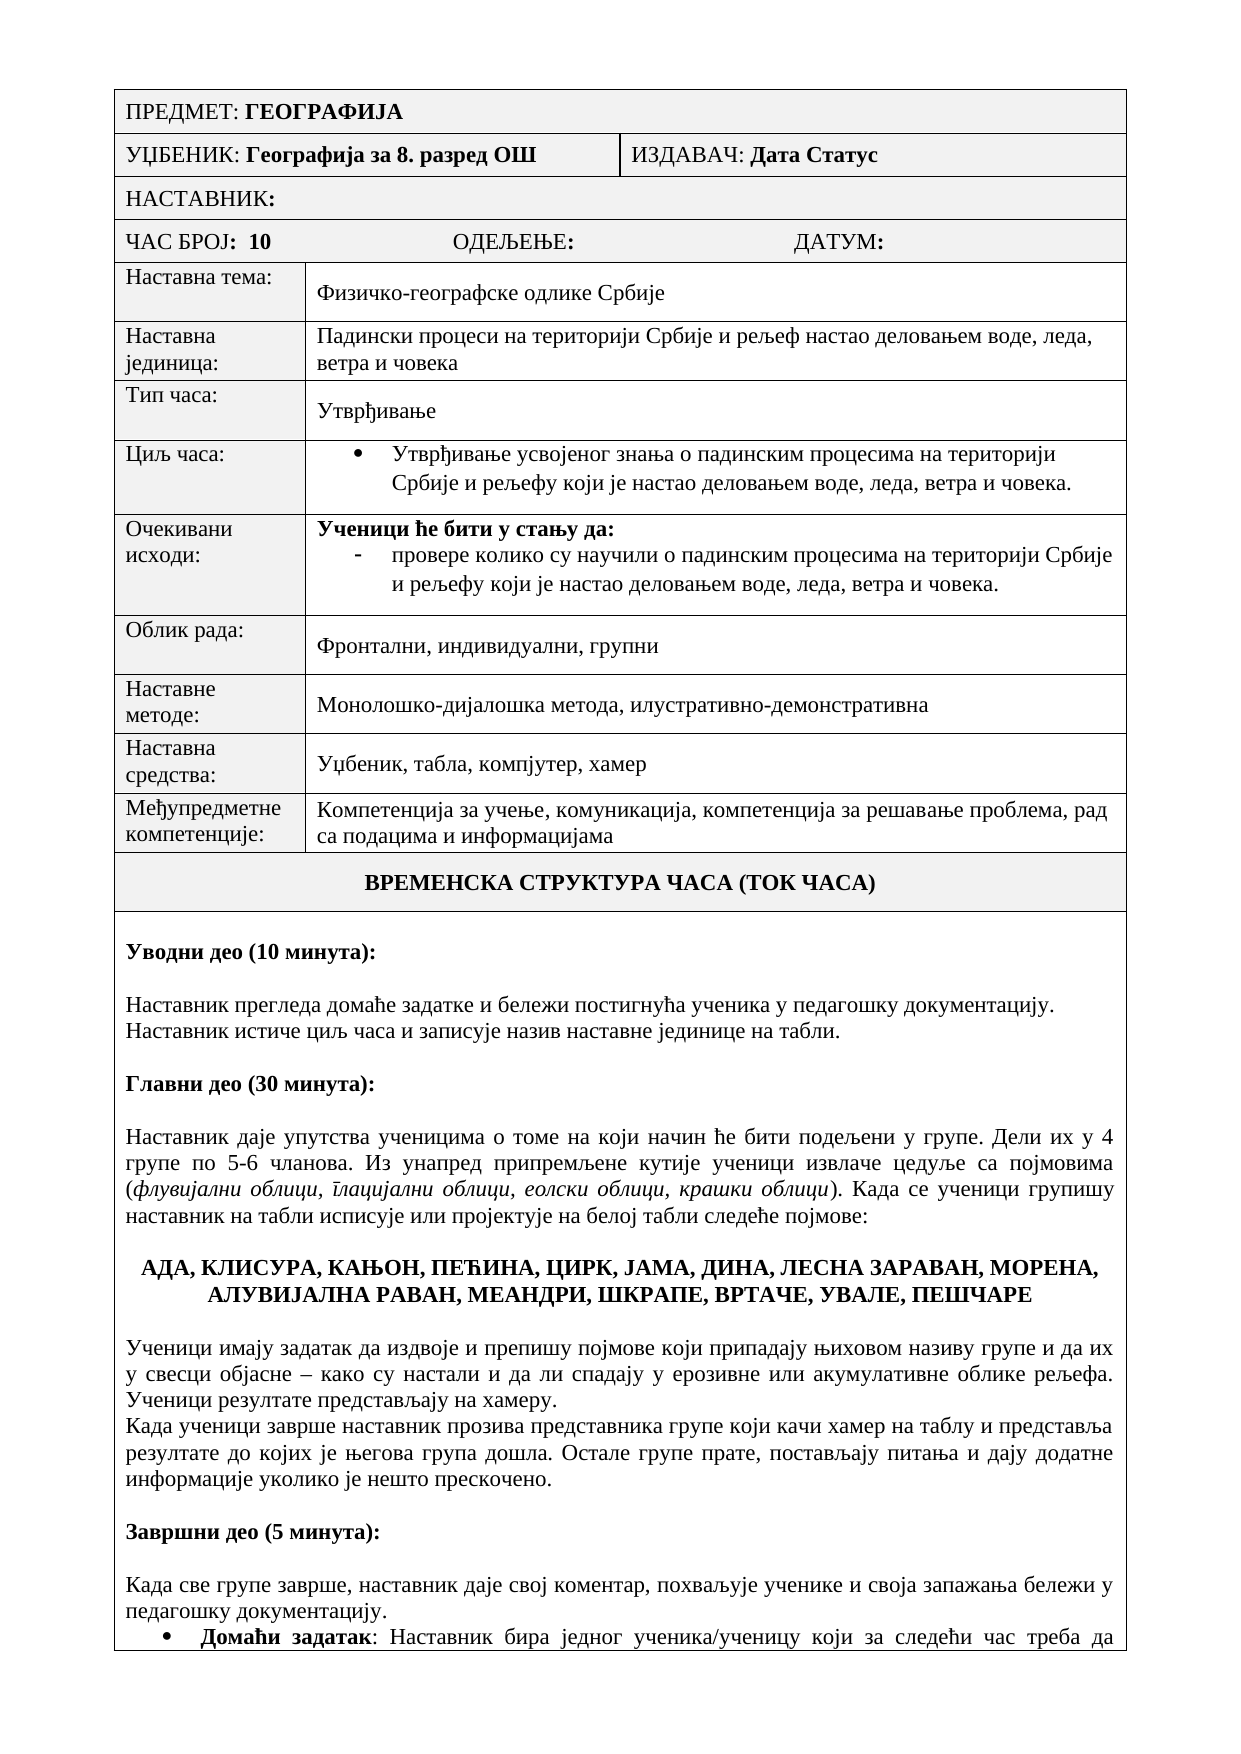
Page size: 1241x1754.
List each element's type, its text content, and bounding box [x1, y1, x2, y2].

table_cell Наставна тема: [115, 263, 305, 321]
table_cell Циљ часа: [115, 441, 305, 514]
table_cell Утврђивање усвојеног знања о падинским процесима на територији Србије и рељефу који је настао деловањем воде, леда, ветра и човека. [306, 441, 1126, 514]
table_cell Очекивани исходи: [115, 515, 305, 615]
table_cell Монолошко-дијалошка метода, илустративно-демонстративна [306, 675, 1126, 733]
table_cell Фронтални, индивидуални, групни [306, 616, 1126, 674]
table_cell Уџбеник, табла, компјутер, хамер [306, 734, 1126, 792]
table_cell Међупредметне компетенције: [115, 794, 305, 852]
table_cell ДАТУМ: [783, 220, 1126, 262]
table_cell Облик рада: [115, 616, 305, 674]
table_cell Утврђивање [306, 381, 1126, 439]
table_cell НАСТАВНИК: [115, 177, 1126, 219]
table_header ПРЕДМЕТ: ГЕОГРАФИЈА [115, 90, 1126, 132]
table_cell ЧАС БРОЈ: 10 [115, 220, 441, 262]
table_cell Физичко-географске одлике Србије [306, 263, 1126, 321]
table_cell ИЗДАВАЧ: Дата Статус [621, 134, 1126, 176]
table_cell ОДЕЉЕЊЕ: [441, 220, 783, 262]
table_cell Падински процеси на територији Србије и рељеф настао деловањем воде, леда, ветра и човека [306, 322, 1126, 380]
table_cell Тип часа: [115, 381, 305, 439]
table_cell ВРЕМЕНСКА СТРУКТУРА ЧАСА (ТОК ЧАСА) [115, 853, 1126, 911]
table_cell Наставне методе: [115, 675, 305, 733]
table_cell Компетенција за учење, комуникација, компетенција за решавaње проблема, рад са подацима и информацијама [306, 794, 1126, 852]
table_cell УЏБЕНИК: Географија за 8. разред ОШ [115, 134, 619, 176]
table_cell Наставна средства: [115, 734, 305, 792]
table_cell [115, 912, 1126, 1650]
table_cell Ученици ће бити у стању да: провере колико су научили о падинским процесима на територији Србије и рељефу који је настао деловањем воде, леда, ветра и човека. [306, 515, 1126, 615]
table_cell Наставна јединица: [115, 322, 305, 380]
